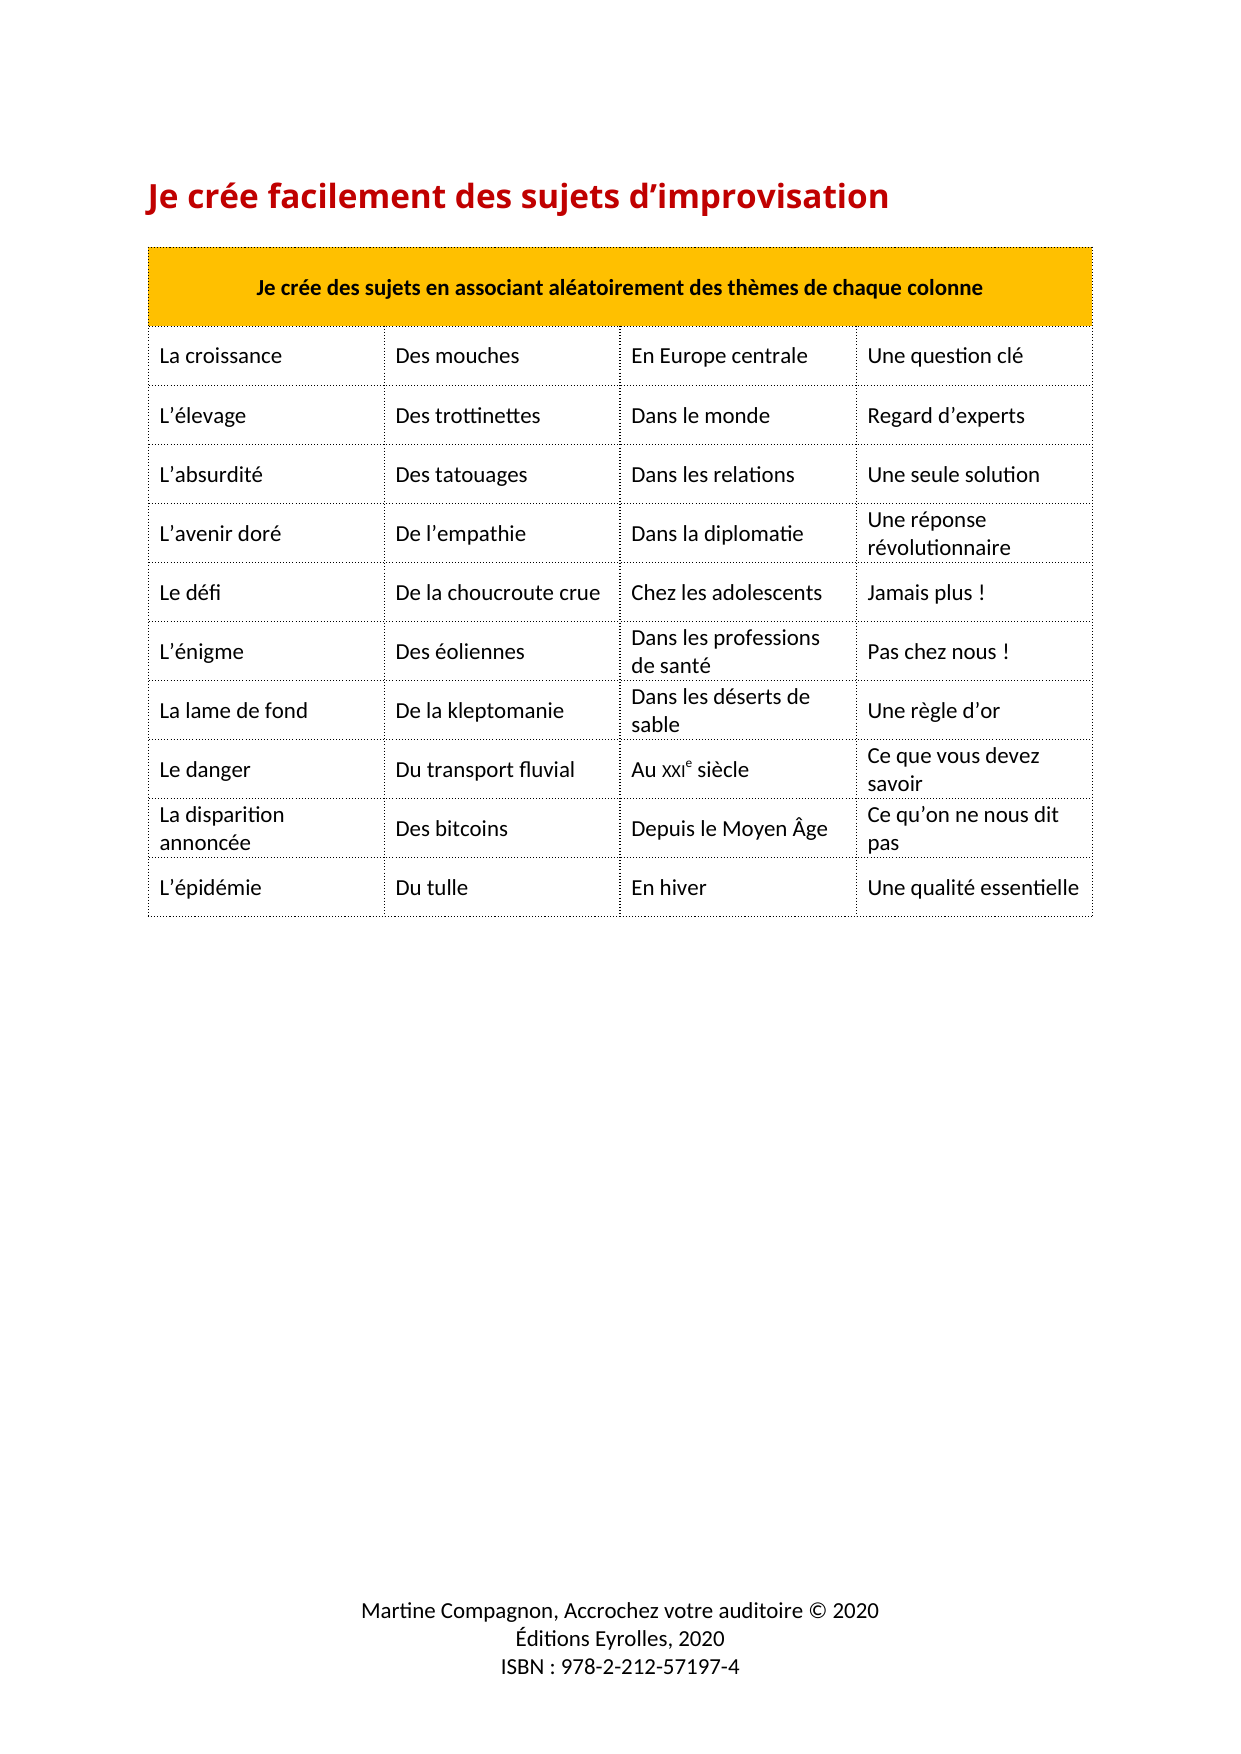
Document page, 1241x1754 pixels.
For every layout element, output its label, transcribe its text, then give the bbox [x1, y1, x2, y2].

table_cell La lame de fond [148, 680, 384, 739]
table_cell En hiver [620, 857, 856, 916]
subtitle Je crée facilement des sujets d’improvisation [148, 173, 1093, 218]
table_cell Dans les professions de santé [620, 621, 856, 680]
table_cell Des bitcoins [384, 798, 620, 857]
table_cell Une question clé [856, 326, 1092, 385]
table_cell En Europe centrale [620, 326, 856, 385]
table_cell Une réponse révolutionnaire [856, 503, 1092, 562]
table_cell Une seule solution [856, 444, 1092, 503]
table_cell Dans les relations [620, 444, 856, 503]
table_cell Jamais plus ! [856, 562, 1092, 621]
table_cell Dans les déserts de sable [620, 680, 856, 739]
table_cell Ce qu’on ne nous dit pas [856, 798, 1092, 857]
table_cell Pas chez nous ! [856, 621, 1092, 680]
table_cell Des éoliennes [384, 621, 620, 680]
table_cell L’absurdité [148, 444, 384, 503]
table_cell Depuis le Moyen Âge [620, 798, 856, 857]
table_cell Des tatouages [384, 444, 620, 503]
table_cell Une règle d’or [856, 680, 1092, 739]
table_cell La disparition annoncée [148, 798, 384, 857]
table_cell Du transport fluvial [384, 739, 620, 798]
table_cell L’épidémie [148, 857, 384, 916]
table_header Je crée des sujets en associant aléatoirement des thèmes de chaque colonne [148, 247, 1092, 326]
table_cell Une qualité essentielle [856, 857, 1092, 916]
table_cell Dans le monde [620, 385, 856, 444]
table_cell De la choucroute crue [384, 562, 620, 621]
table_cell Regard d’experts [856, 385, 1092, 444]
table_cell Des trottinettes [384, 385, 620, 444]
table_cell La croissance [148, 326, 384, 385]
table_cell De la kleptomanie [384, 680, 620, 739]
table_cell L’énigme [148, 621, 384, 680]
table_cell Des mouches [384, 326, 620, 385]
table_cell Le défi [148, 562, 384, 621]
table_cell Du tulle [384, 857, 620, 916]
table_cell Ce que vous devez savoir [856, 739, 1092, 798]
table_cell Au xxie siècle [620, 739, 856, 798]
table_cell Chez les adolescents [620, 562, 856, 621]
table_cell Dans la diplomatie [620, 503, 856, 562]
table_cell L’avenir doré [148, 503, 384, 562]
table_cell L’élevage [148, 385, 384, 444]
table_cell Le danger [148, 739, 384, 798]
table_cell De l’empathie [384, 503, 620, 562]
